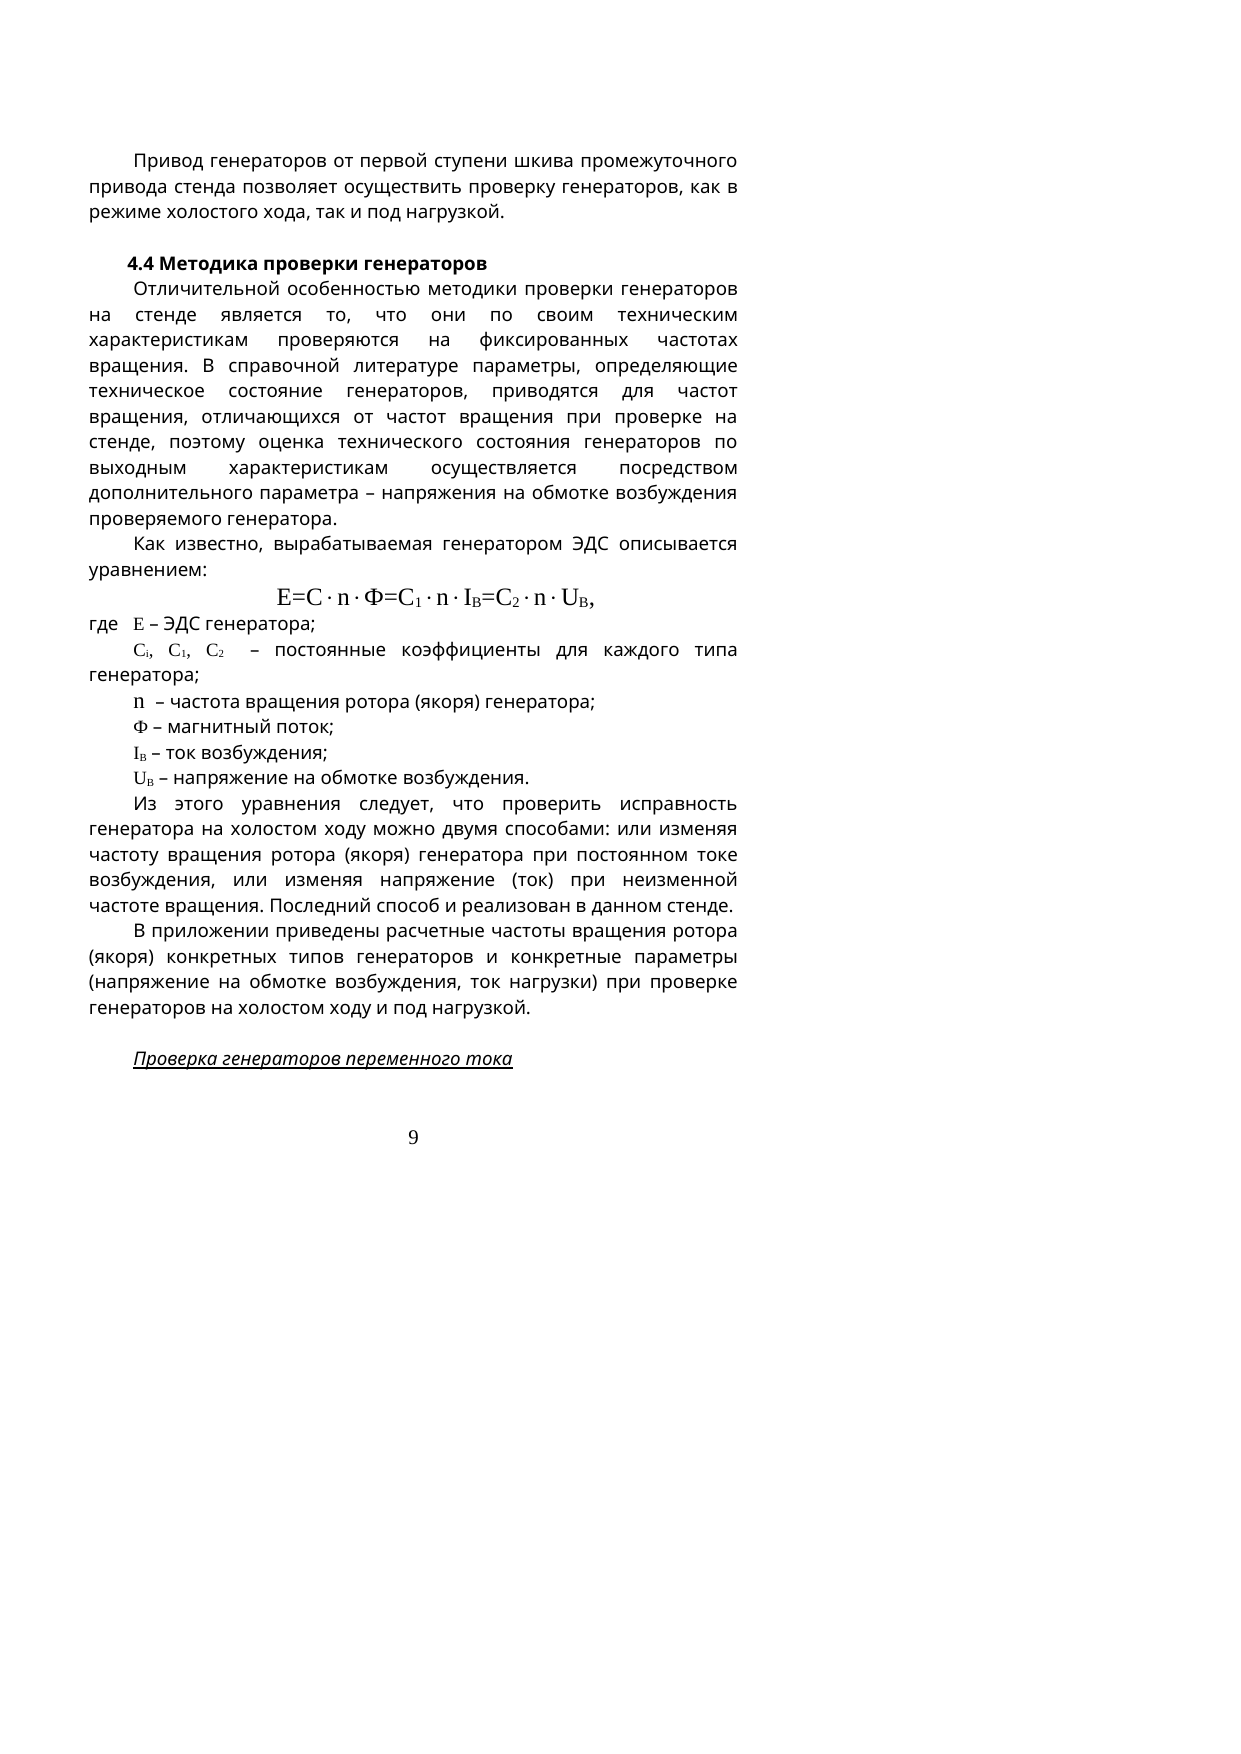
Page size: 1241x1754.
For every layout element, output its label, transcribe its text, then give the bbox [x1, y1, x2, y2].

text Е=СnФ=С1nIB=C2nUB, [89, 582, 738, 610]
text В приложении приведены расчетные частоты вращения ротора (якоря) конкретных типов генераторов и конкретные параметры (напряжение на обмотке возбуждения, ток нагрузки) при проверке генераторов на холостом ходу и под нагрузкой. [89, 918, 738, 1020]
text Как известно, вырабатываемая генератором ЭДС описывается уравнением: [89, 531, 738, 582]
text Привод генераторов от первой ступени шкива промежуточного привода стенда позволяет осуществить проверку генераторов, как в режиме холостого хода, так и под нагрузкой. [89, 148, 738, 224]
text где Е – ЭДС генератора; [89, 610, 738, 636]
text Ф – магнитный поток; [89, 714, 738, 739]
text IB – ток возбуждения; [89, 739, 738, 765]
text n – частота вращения ротора (якоря) генератора; [89, 687, 738, 714]
text Отличительной особенностью методики проверки генераторов на стенде является то, что они по своим техническим характеристикам проверяются на фиксированных частотах вращения. В справочной литературе параметры, определяющие техническое состояние генераторов, приводятся для частот вращения, отличающихся от частот вращения при проверке на стенде, поэтому оценка технического состояния генераторов по выходным характеристикам осуществляется посредством дополнительного параметра – напряжения на обмотке возбуждения проверяемого генератора. [89, 275, 738, 531]
text 4.4 Методика проверки генераторов [89, 250, 738, 275]
text Проверка генераторов переменного тока [89, 1045, 738, 1071]
text Сi, С1, C2 – постоянные коэффициенты для каждого типа генератора; [89, 636, 738, 687]
text UB – напряжение на обмотке возбуждения. [89, 765, 738, 790]
text Из этого уравнения следует, что проверить исправность генератора на холостом ходу можно двумя способами: или изменяя частоту вращения ротора (якоря) генератора при постоянном токе возбуждения, или изменяя напряжение (ток) при неизменной частоте вращения. Последний способ и реализован в данном стенде. [89, 790, 738, 918]
